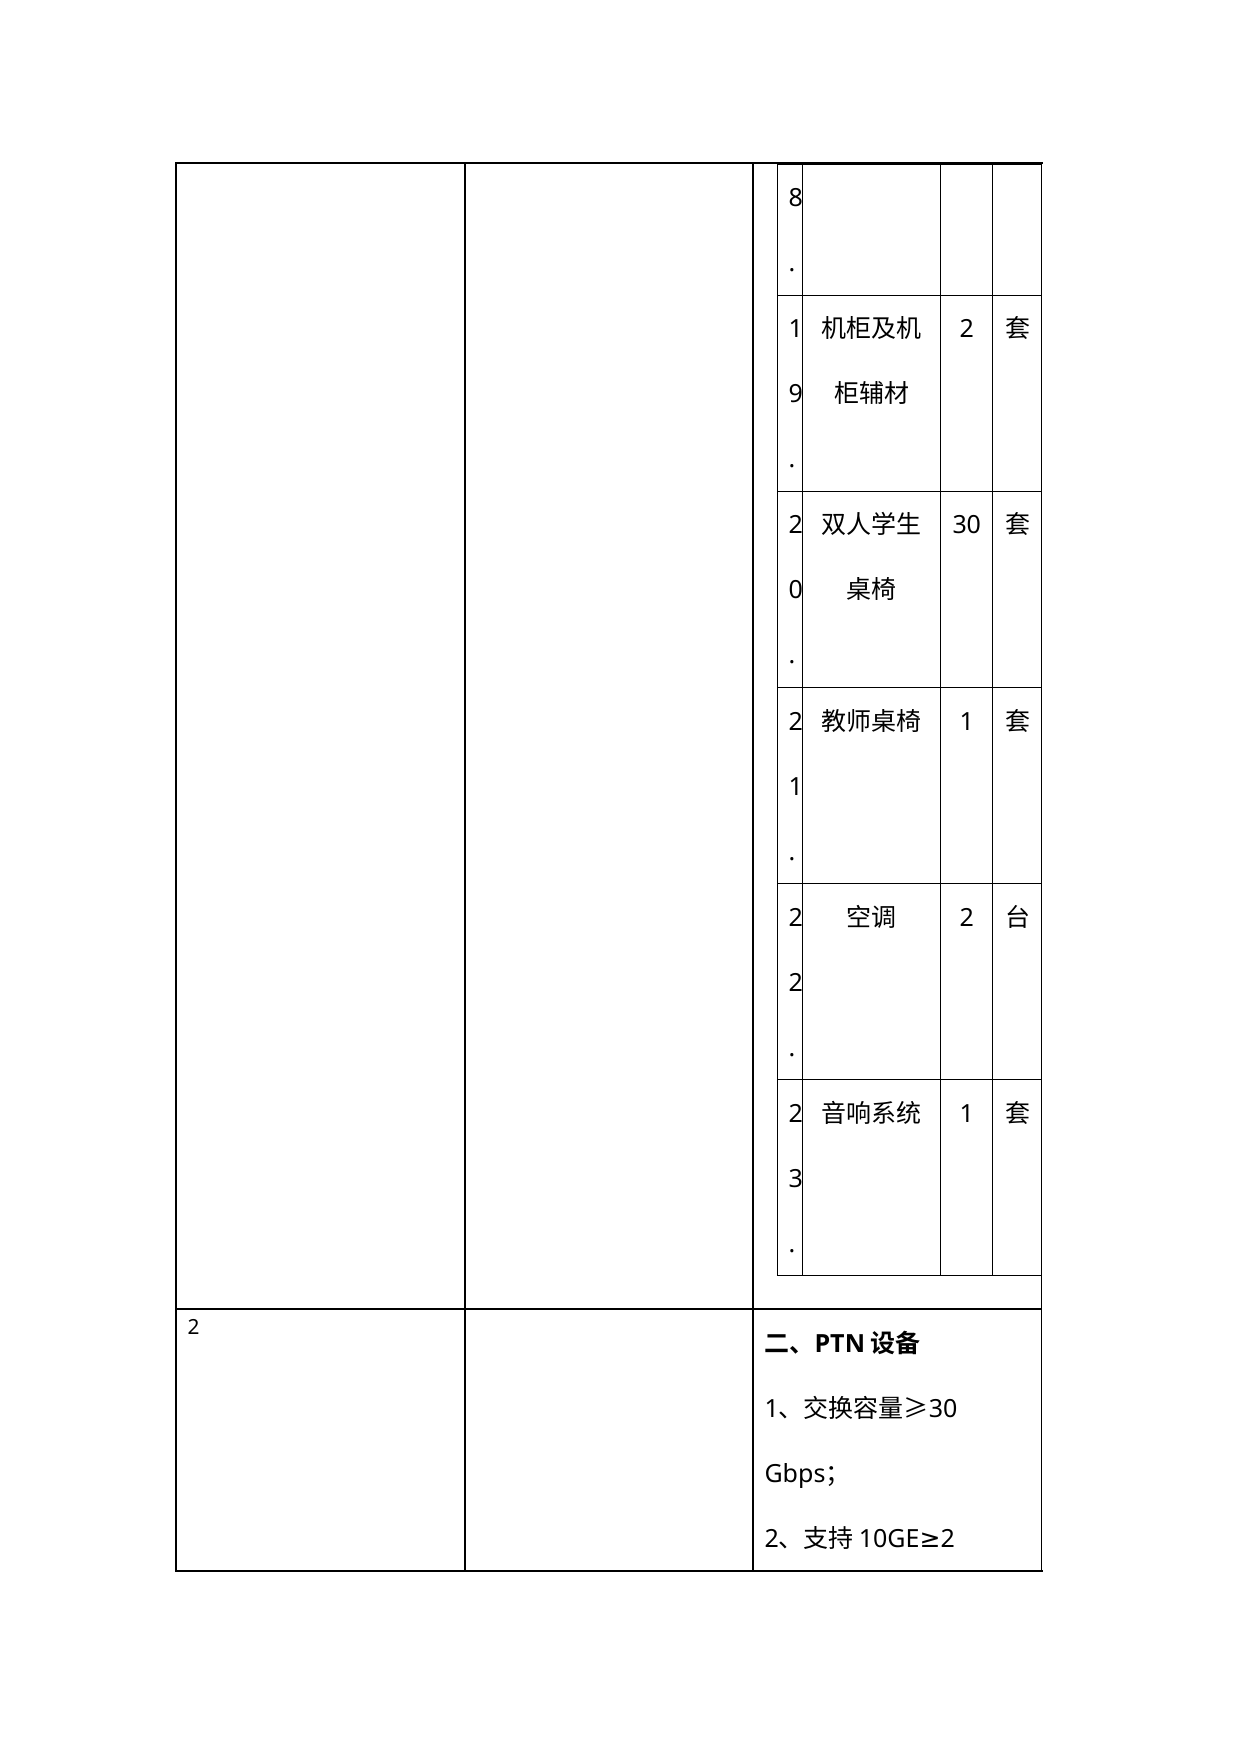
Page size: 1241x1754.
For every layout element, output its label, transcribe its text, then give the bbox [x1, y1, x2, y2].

table_cell [466, 1310, 752, 1570]
table_cell 1 [177, 164, 464, 1308]
table_cell 2 [177, 1310, 464, 1570]
table_cell 一、采购内容 [754, 164, 1041, 1308]
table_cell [754, 1310, 1041, 1570]
table_cell [466, 164, 752, 1308]
